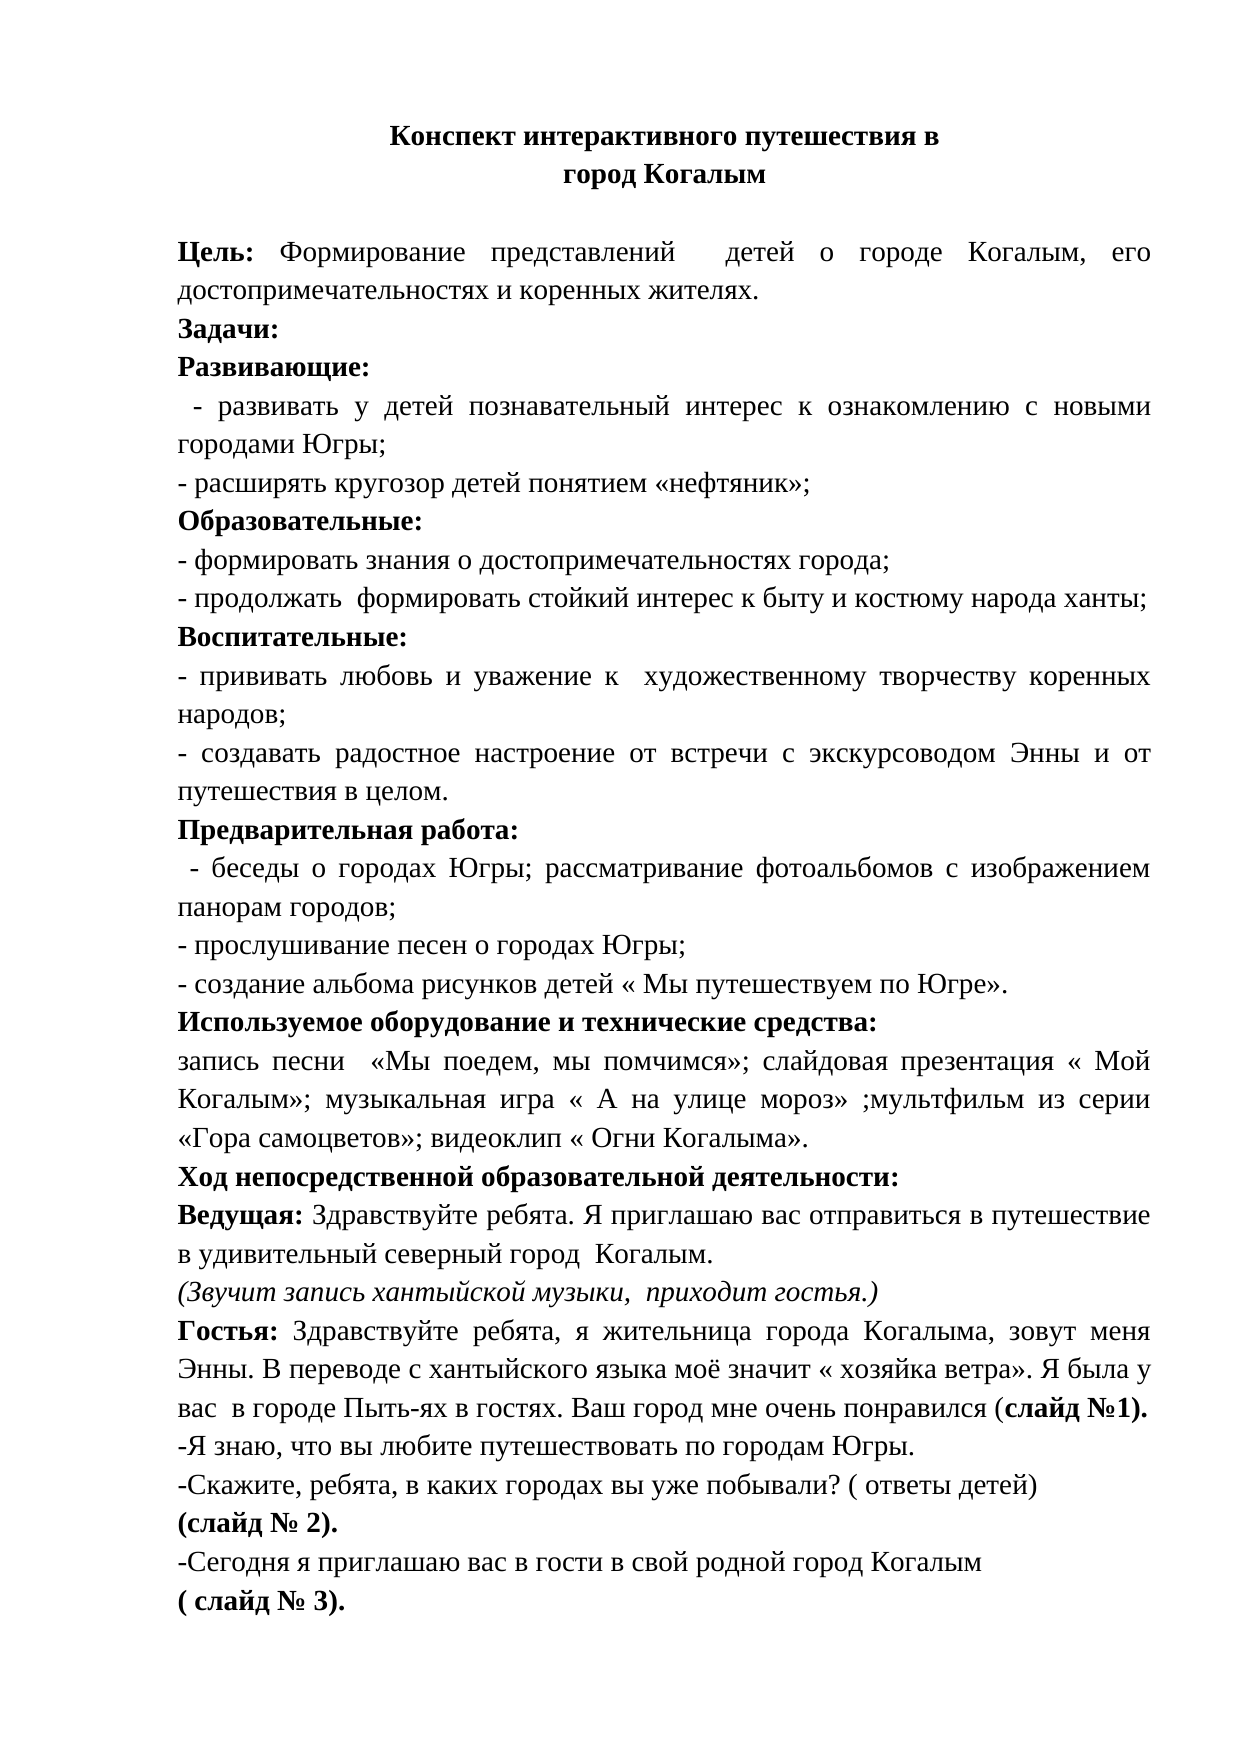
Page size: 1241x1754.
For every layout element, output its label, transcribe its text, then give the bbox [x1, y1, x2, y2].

text Цель: Формирование представлений детей о городе Когалым, его достопримечательностях и коренных жителях. [177, 234, 1152, 306]
text (Звучит запись хантыйской музыки, приходит гостья.) [177, 1274, 1152, 1308]
text ( слайд № 3). [177, 1583, 1152, 1616]
text - прослушивание песен о городах Югры; [177, 927, 1152, 961]
text Конспект интерактивного путешествия в [177, 118, 1152, 152]
text -Скажите, ребята, в каких городах вы уже побывали? ( ответы детей) [177, 1467, 1152, 1501]
text запись песни «Мы поедем, мы помчимся»; слайдовая презентация « Мой Когалым»; музыкальная игра « А на улице мороз» ;мультфильм из серии «Гора самоцветов»; видеоклип « Огни Когалыма». [177, 1043, 1152, 1154]
text - развивать у детей познавательный интерес к ознакомлению с новыми городами Югры; [177, 388, 1152, 460]
text - продолжать формировать стойкий интерес к быту и костюму народа ханты; [177, 581, 1152, 614]
text - создавать радостное настроение от встречи с экскурсоводом Энны и от путешествия в целом. [177, 735, 1152, 807]
text Задачи: [177, 311, 1152, 344]
text - расширять кругозор детей понятием «нефтяник»; [177, 465, 1152, 498]
text Ход непосредственной образовательной деятельности: [177, 1159, 1152, 1192]
text Ведущая: Здравствуйте ребята. Я приглашаю вас отправиться в путешествие в удивительный северный город Когалым. [177, 1197, 1152, 1269]
text город Когалым [177, 157, 1152, 190]
text - создание альбома рисунков детей « Мы путешествуем по Югре». [177, 966, 1152, 999]
text - формировать знания о достопримечательностях города; [177, 542, 1152, 576]
text -Сегодня я приглашаю вас в гости в свой родной город Когалым [177, 1544, 1152, 1578]
text Предварительная работа: [177, 812, 1152, 845]
text Гостья: Здравствуйте ребята, я жительница города Когалыма, зовут меня Энны. В переводе с хантыйского языка моё значит « хозяйка ветра». Я была у вас в городе Пыть-ях в гостях. Ваш город мне очень понравился (слайд №1). [177, 1313, 1152, 1423]
text -Я знаю, что вы любите путешествовать по городам Югры. [177, 1428, 1152, 1462]
text (слайд № 2). [177, 1506, 1152, 1539]
text Образовательные: [177, 503, 1152, 537]
text - беседы о городах Югры; рассматривание фотоальбомов с изображением панорам городов; [177, 850, 1152, 922]
text Развивающие: [177, 349, 1152, 383]
text Воспитательные: [177, 619, 1152, 653]
text Используемое оборудование и технические средства: [177, 1004, 1152, 1038]
text - прививать любовь и уважение к художественному творчеству коренных народов; [177, 658, 1152, 730]
